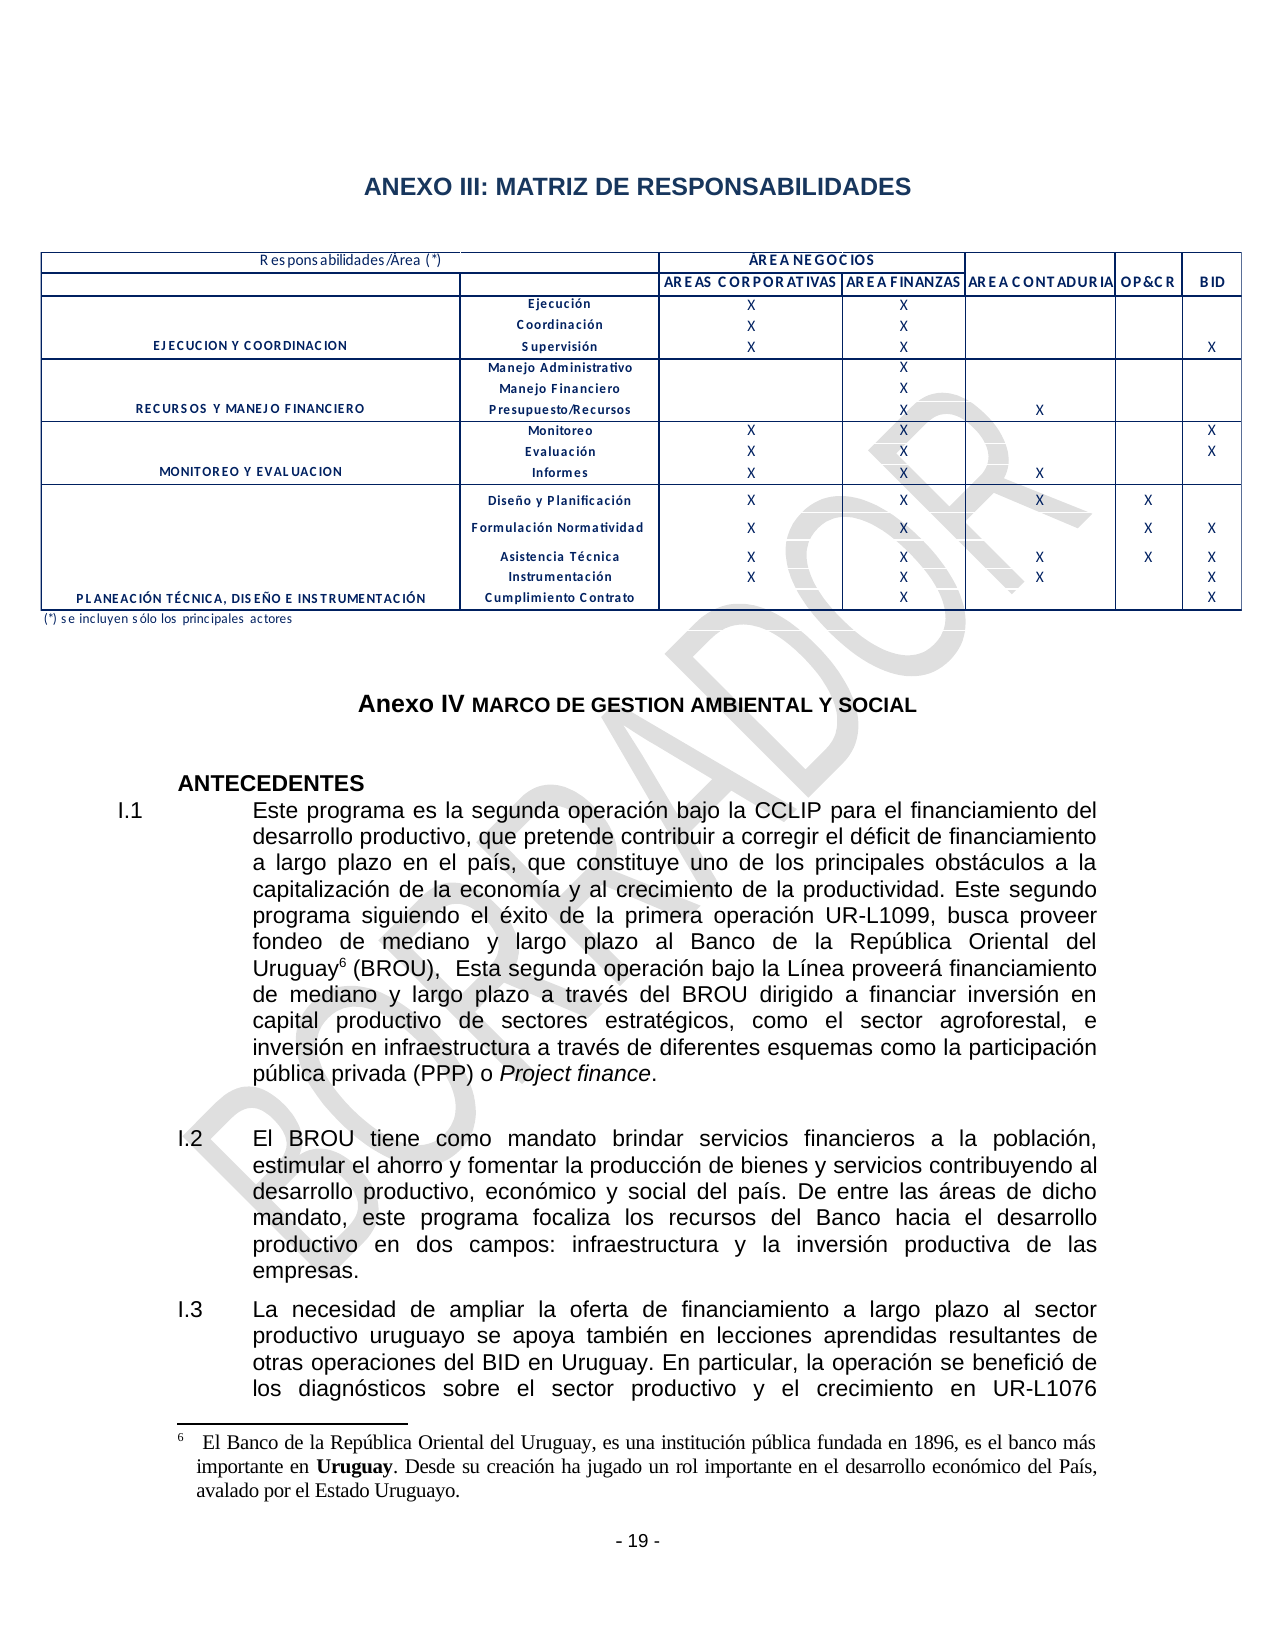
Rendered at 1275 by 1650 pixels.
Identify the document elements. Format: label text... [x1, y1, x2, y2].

list El BROU tiene como mandato brindar servicios financieros a la población, estimular el ahorro y fomentar la producción de bienes y servicios contribuyendo al desarrollo productivo, económico y social del país. De entre las áreas de dicho mandato, este programa focaliza los recursos del Banco hacia el desarrollo productivo en dos campos: infraestructura y la inversión productiva de las empresas. [177, 1125, 1098, 1283]
list ANEXO III: MATRIZ DE RESPONSABILIDADES [177, 172, 1098, 201]
list Este programa es la segunda operación bajo la CCLIP para el financiamiento del desarrollo productivo, que pretende contribuir a corregir el déficit de financiamiento a largo plazo en el país, que constituye uno de los principales obstáculos a la capitalización de la economía y al crecimiento de la productividad. Este segundo programa siguiendo el éxito de la primera operación UR-L1099, busca proveer fondeo de mediano y largo plazo al Banco de la República Oriental del Uruguay (BROU), Esta segunda operación bajo la Línea proveerá financiamiento de mediano y largo plazo a través del BROU dirigido a financiar inversión en capital productivo de sectores estratégicos, como el sector agroforestal, e inversión en infraestructura a través de diferentes esquemas como la participación pública privada (PPP) o Project finance. [117, 797, 1098, 1086]
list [177, 1296, 1098, 1401]
text ANTECEDENTES [177, 770, 1098, 797]
text Anexo IV Marco de Gestion AMBIENTAL Y SOCIAL [177, 689, 1098, 717]
